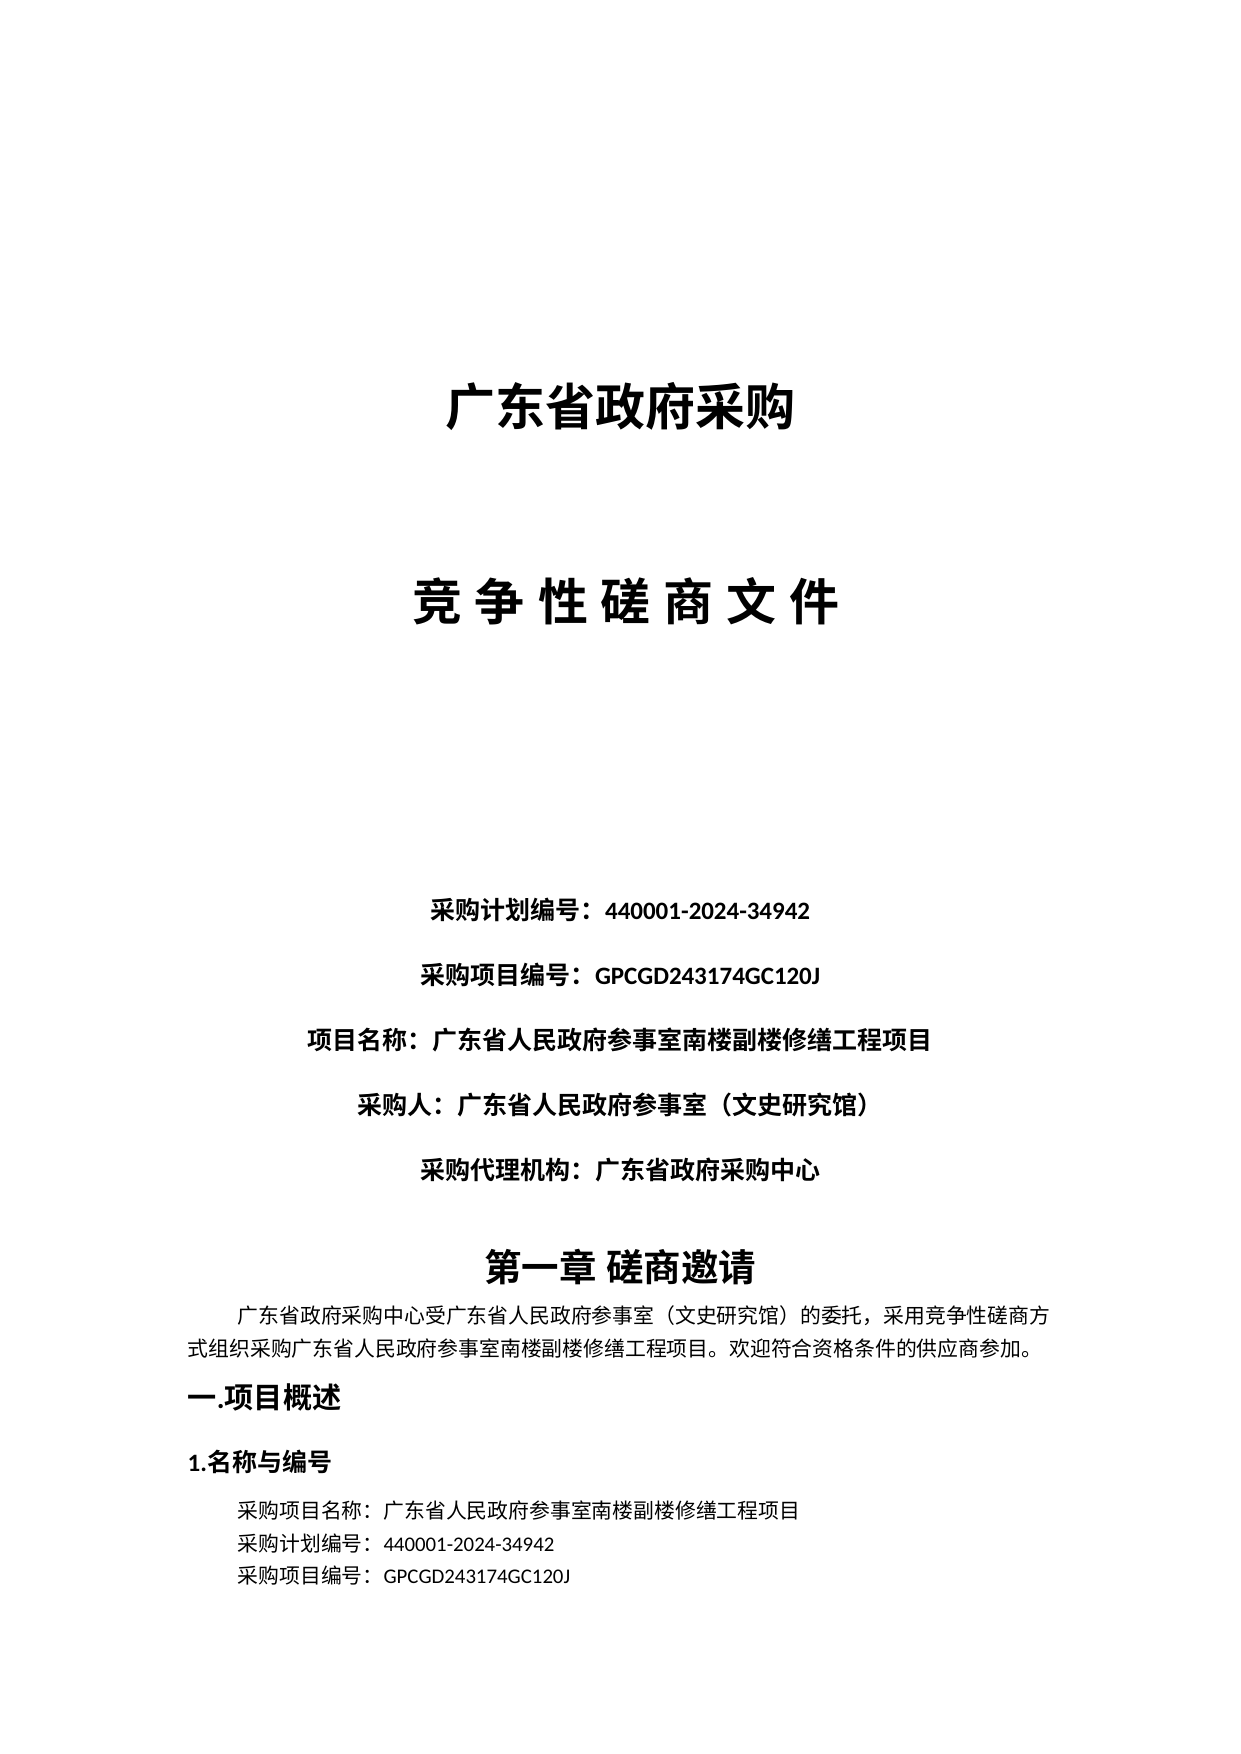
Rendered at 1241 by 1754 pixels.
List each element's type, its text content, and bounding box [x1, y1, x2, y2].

text 采购项目名称：广东省人民政府参事室南楼副楼修缮工程项目 [187, 1494, 1053, 1527]
text 采购人：广东省人民政府参事室（文史研究馆） [187, 1072, 1053, 1137]
text 项目名称：广东省人民政府参事室南楼副楼修缮工程项目 [187, 1007, 1053, 1072]
text 竞 争 性 磋 商 文 件 [187, 552, 1053, 649]
text 采购项目编号：GPCGD243174GC120J [187, 942, 1053, 1007]
text 广东省政府采购中心受广东省人民政府参事室（文史研究馆）的委托，采用竞争性磋商方式组织采购广东省人民政府参事室南楼副楼修缮工程项目。欢迎符合资格条件的供应商参加。 [187, 1299, 1053, 1364]
text 广东省政府采购 [187, 357, 1053, 454]
text 1.名称与编号 [187, 1429, 1053, 1494]
text 一.项目概述 [187, 1364, 1053, 1429]
text 采购计划编号：440001-2024-34942 [187, 877, 1053, 942]
text 采购计划编号：440001-2024-34942 [187, 1527, 1053, 1559]
text 采购代理机构：广东省政府采购中心 [187, 1137, 1053, 1202]
text 采购项目编号：GPCGD243174GC120J [187, 1559, 1053, 1592]
text 第一章 磋商邀请 [187, 1234, 1053, 1299]
